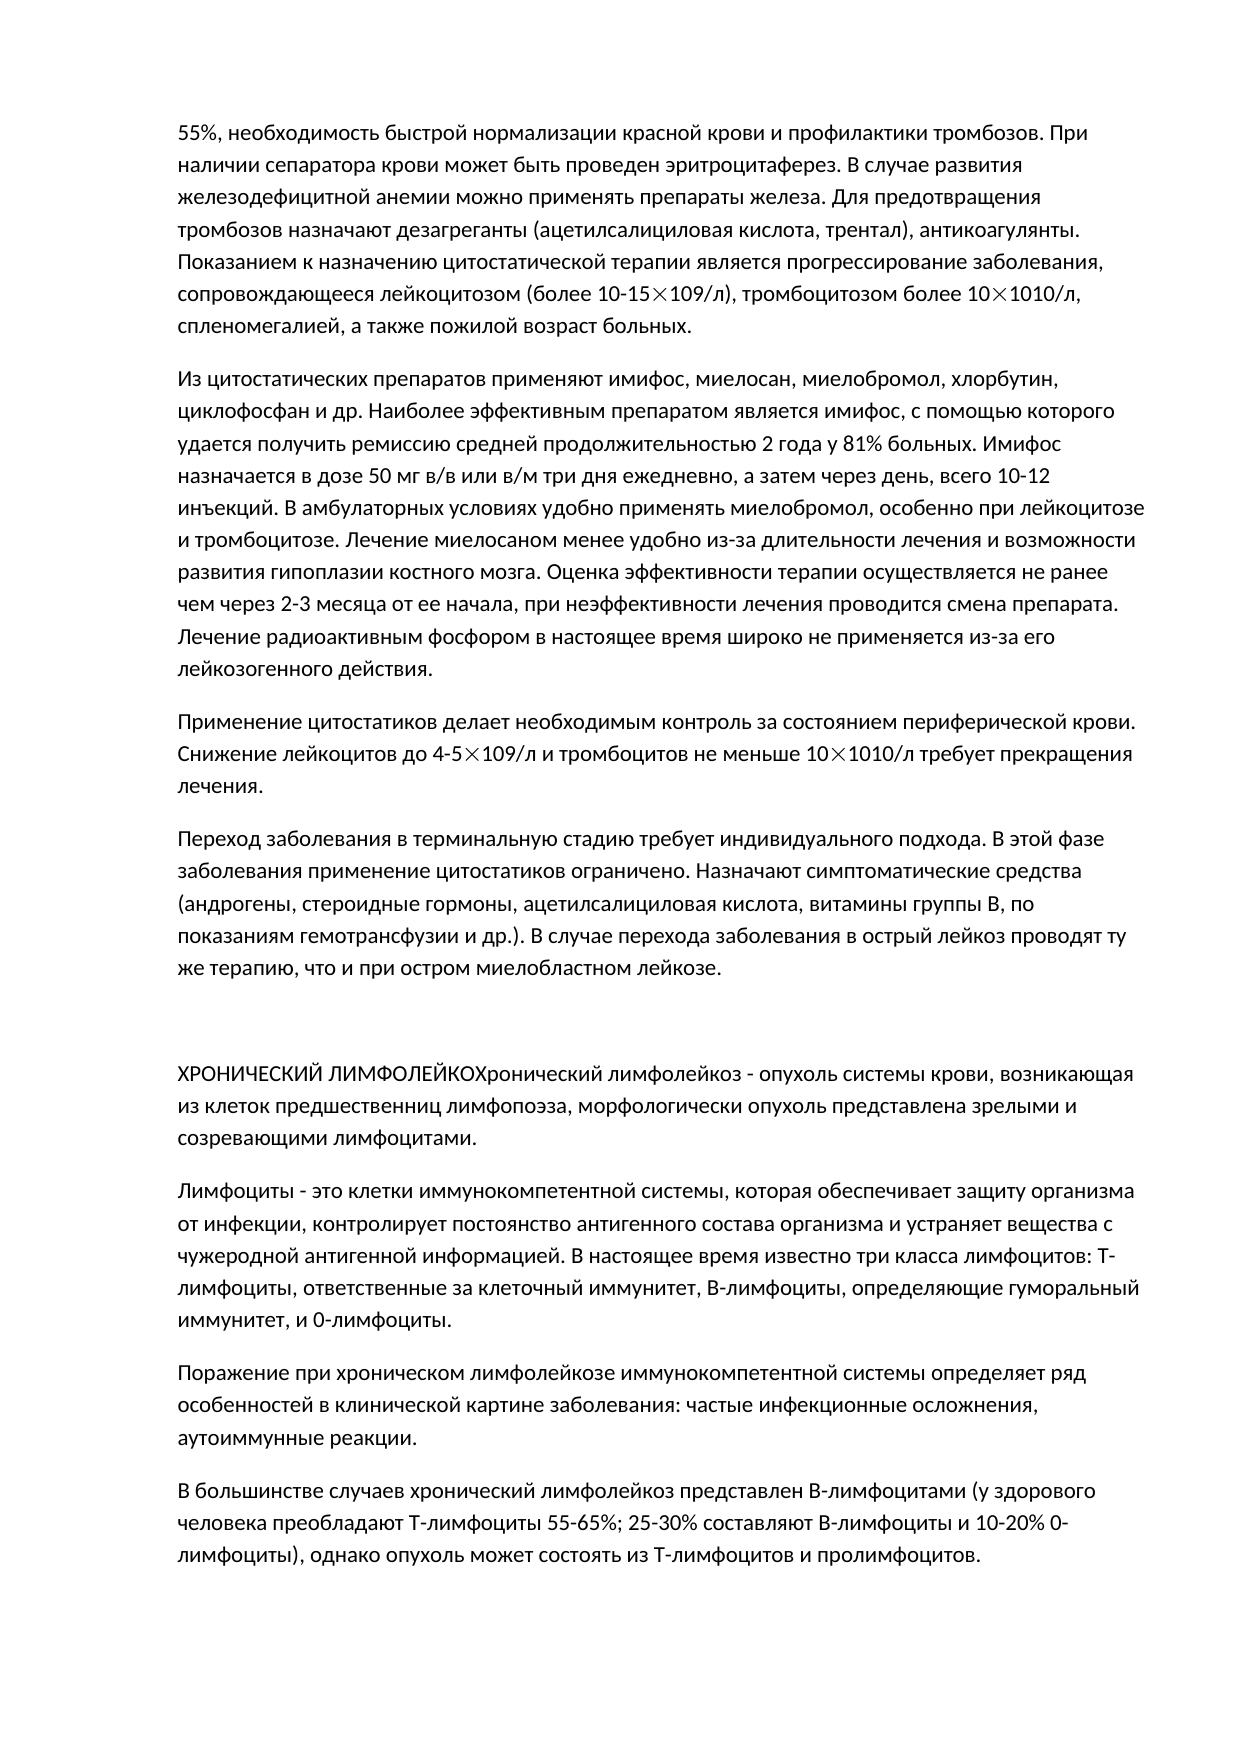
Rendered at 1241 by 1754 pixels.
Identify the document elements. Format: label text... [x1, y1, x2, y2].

text Применение цитостатиков делает необходимым контроль за состоянием периферической крови. Снижение лейкоцитов до 4-5109/л и тромбоцитов не меньше 101010/л требует прекращения лечения. [177, 707, 1152, 799]
text Переход заболевания в терминальную стадию требует индивидуального подхода. В этой фазе заболевания применение цитостатиков ограничено. Назначают симптоматические средства (андрогены, стероидные гормоны, ацетилсалициловая кислота, витамины группы В, по показаниям гемотрансфузии и др.). В случае перехода заболевания в острый лейкоз проводят ту же терапию, что и при остром миелобластном лейкозе. [177, 824, 1152, 981]
text ХРОНИЧЕСКИЙ ЛИМФОЛЕЙКОХронический лимфолейкоз - опухоль системы крови, возникающая из клеток предшественниц лимфопоэза, морфологически опухоль представлена зрелыми и созревающими лимфоцитами. [177, 1059, 1152, 1152]
text В большинстве случаев хронический лимфолейкоз представлен В-лимфоцитами (у здорового человека преобладают Т-лимфоциты 55-65%; 25-30% составляют B-лимфоциты и 10-20% 0-лимфоциты), однако опухоль может состоять из Т-лимфоцитов и пролимфоцитов. [177, 1476, 1152, 1568]
text Лимфоциты - это клетки иммунокомпетентной системы, которая обеспечивает защиту организма от инфекции, контролирует постоянство антигенного состава организма и устраняет вещества с чужеродной антигенной информацией. В настоящее время известно три класса лимфоцитов: Т-лимфоциты, ответственные за клеточный иммунитет, В-лимфоциты, определяющие гуморальный иммунитет, и 0-лимфоциты. [177, 1177, 1152, 1333]
text Из цитостатических препаратов применяют имифос, миелосан, миелобромол, хлорбутин, циклофосфан и др. Наиболее эффективным препаратом является имифос, с помощью которого удается получить ремиссию средней продолжительностью 2 года у 81% больных. Имифос назначается в дозе 50 мг в/в или в/м три дня ежедневно, а затем через день, всего 10-12 инъекций. В амбулаторных условиях удобно применять миелобромол, особенно при лейкоцитозе и тромбоцитозе. Лечение миелосаном менее удобно из-за длительности лечения и возможности развития гипоплазии костного мозга. Оценка эффективности терапии осуществляется не ранее чем через 2-3 месяца от ее начала, при неэффективности лечения проводится смена препарата. Лечение радиоактивным фосфором в настоящее время широко не применяется из-за его лейкозогенного действия. [177, 364, 1152, 682]
text Поражение при хроническом лимфолейкозе иммунокомпетентной системы определяет ряд особенностей в клинической картине заболевания: частые инфекционные осложнения, аутоиммунные реакции. [177, 1358, 1152, 1451]
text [177, 118, 1152, 339]
